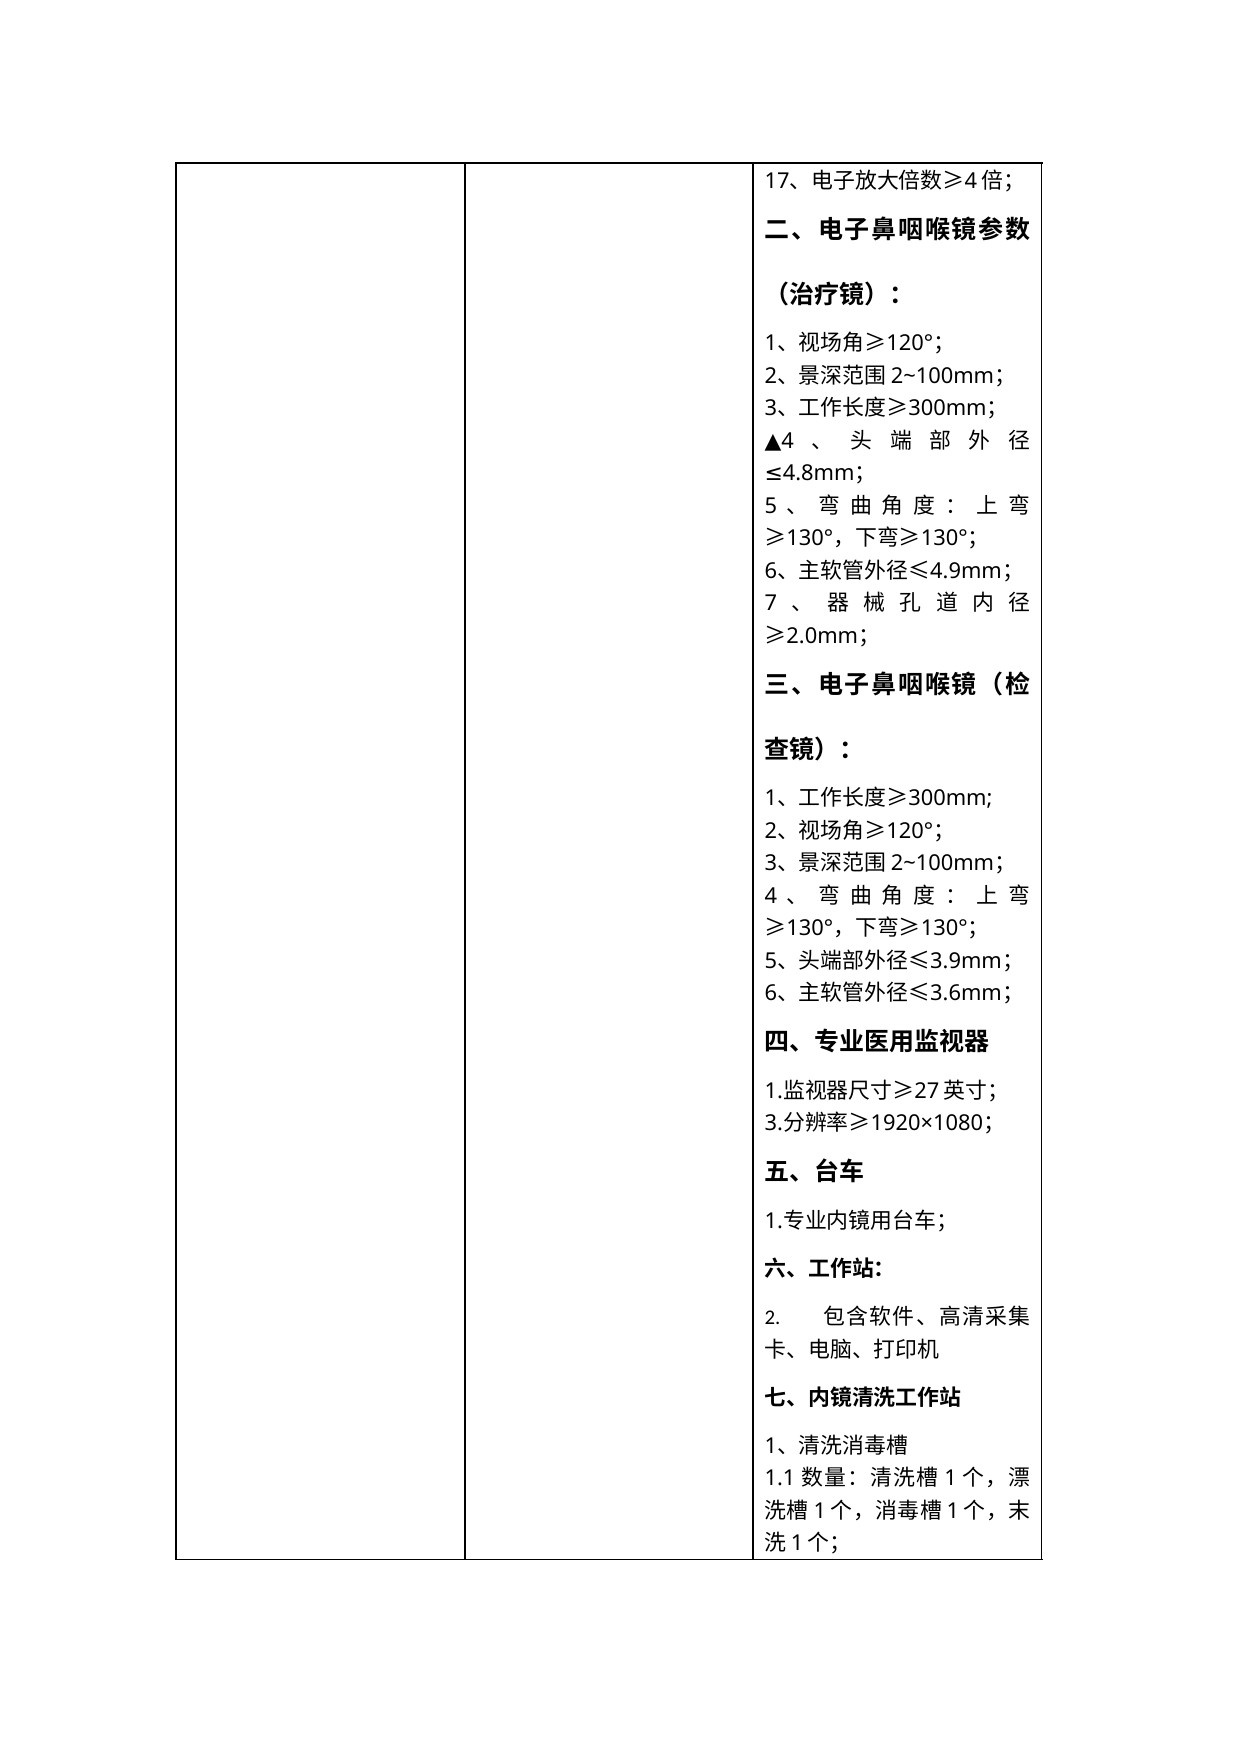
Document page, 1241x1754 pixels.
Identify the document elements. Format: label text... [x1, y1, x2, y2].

table_cell 2 [177, 164, 464, 1558]
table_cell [754, 164, 1041, 1558]
table_cell [466, 164, 752, 1558]
